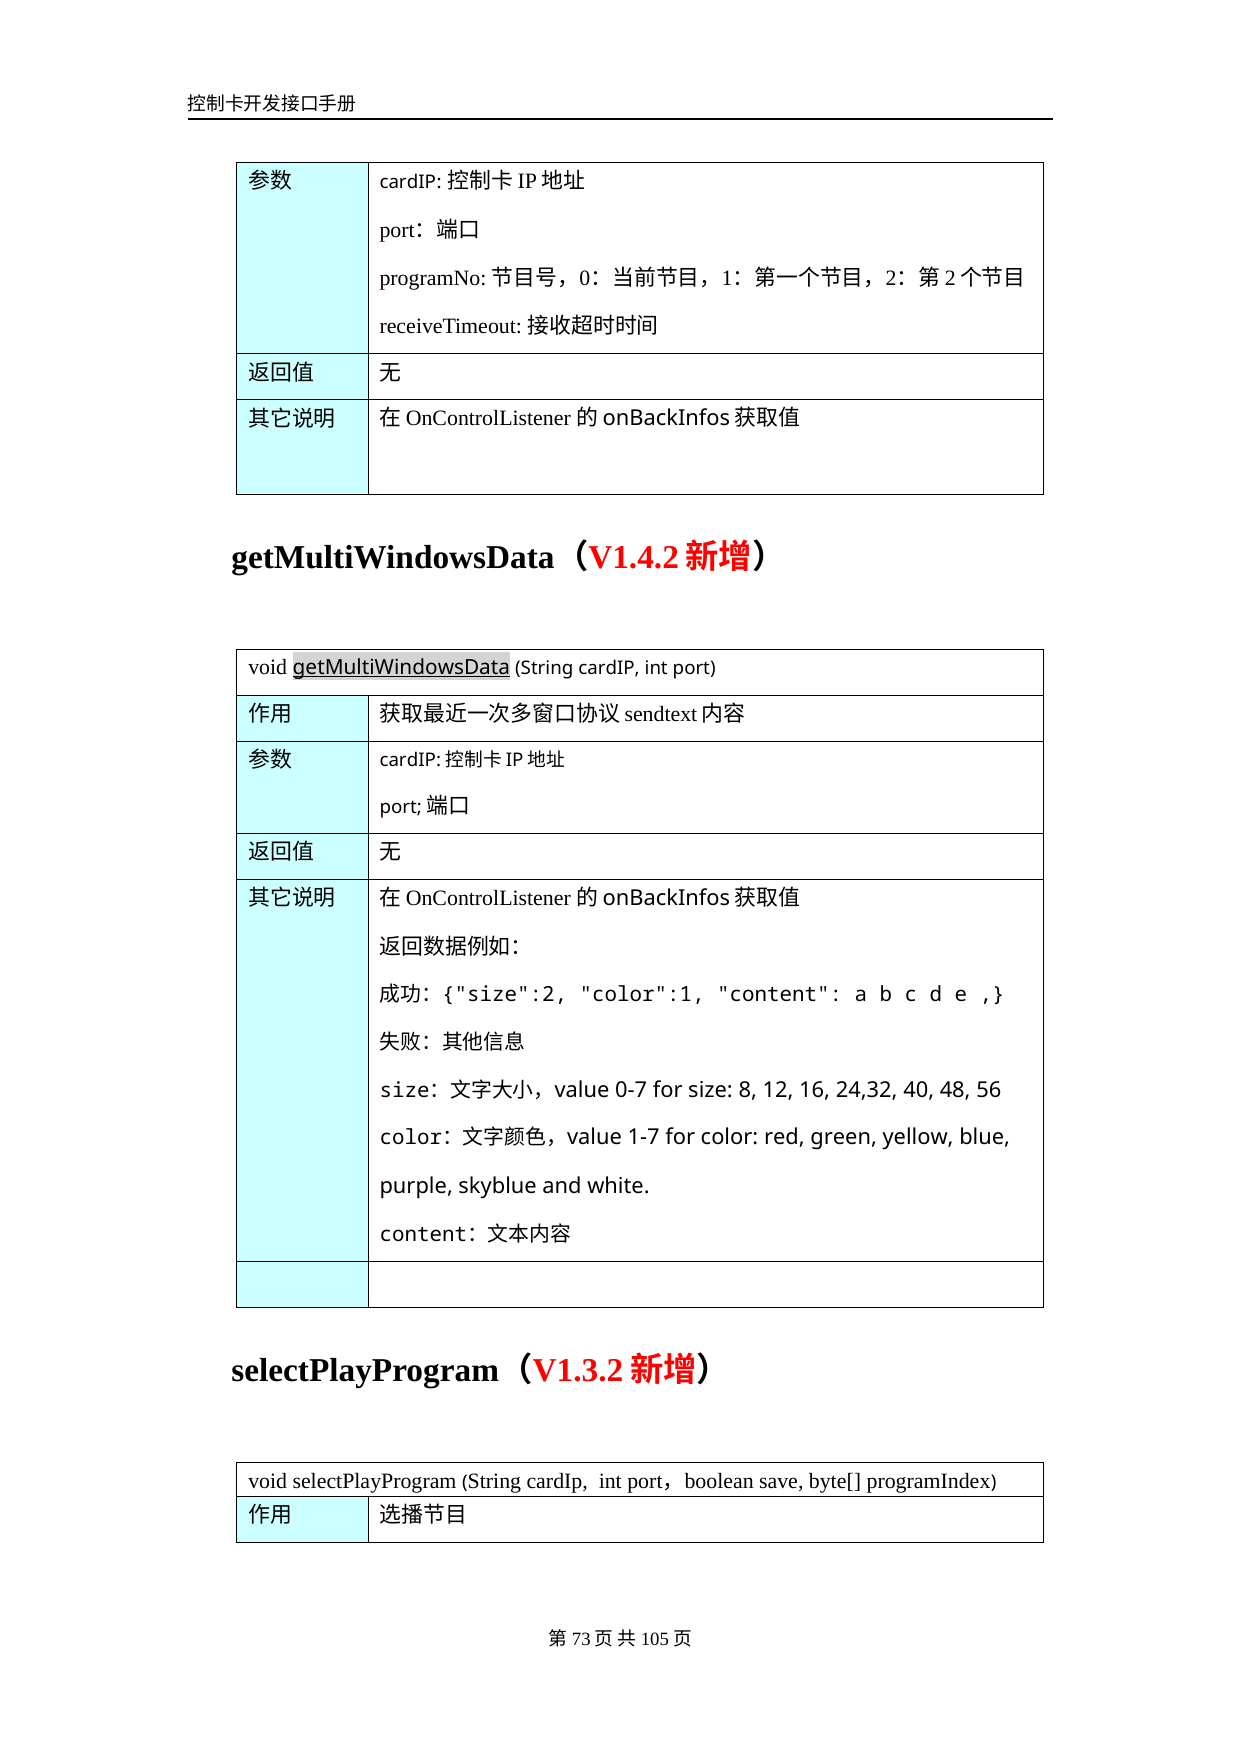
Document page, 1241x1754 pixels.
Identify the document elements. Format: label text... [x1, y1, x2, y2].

table_cell 参数 [237, 163, 368, 353]
table_cell 其它说明 [237, 880, 368, 1261]
table_cell 获取最近一次多窗口协议sendtext内容 [369, 696, 1043, 741]
table_cell 作用 [237, 696, 368, 741]
table_cell 返回值 [237, 354, 368, 399]
table_header void getMultiWindowsData (String cardIP, int port) [237, 650, 1043, 695]
table_cell 作用 [237, 1497, 368, 1542]
table_cell cardIP: 控制卡IP地址 port：端口 programNo: 节目号，0：当前节目，1：第一个节目，2：第2个节目 receiveTimeout: 接收超时时间 [369, 163, 1043, 353]
table_cell 其它说明 [237, 400, 368, 493]
table_cell [237, 1262, 368, 1307]
table_cell 在OnControlListener 的onBackInfos获取值 返回数据例如： 成功：{"size":2, "color":1, "content": a b c d e ,} 失败：其他信息 size：文字大小，value 0-7 for size: 8, 12, 16, 24,32, 40, 48, 56 color：文字颜色，value 1-7 for color: red, green, yellow, blue, purple, skyblue and white. content：文本内容 [369, 880, 1043, 1261]
table_cell cardIP: 控制卡IP地址 port; 端口 [369, 742, 1043, 833]
table_cell 选播节目 [369, 1497, 1043, 1542]
table_cell 参数 [237, 742, 368, 833]
table_cell 无 [369, 354, 1043, 399]
table_header void selectPlayProgram (String cardIp, int port，boolean save, byte[] programIndex) [237, 1463, 1043, 1496]
subtitle selectPlayProgram（V1.3.2新增） [187, 1335, 1053, 1400]
table_cell 在OnControlListener 的onBackInfos获取值 [369, 400, 1043, 493]
subtitle getMultiWindowsData（V1.4.2新增） [187, 522, 1053, 587]
table_cell 返回值 [237, 834, 368, 879]
table_cell [369, 1262, 1043, 1307]
table_cell 无 [369, 834, 1043, 879]
